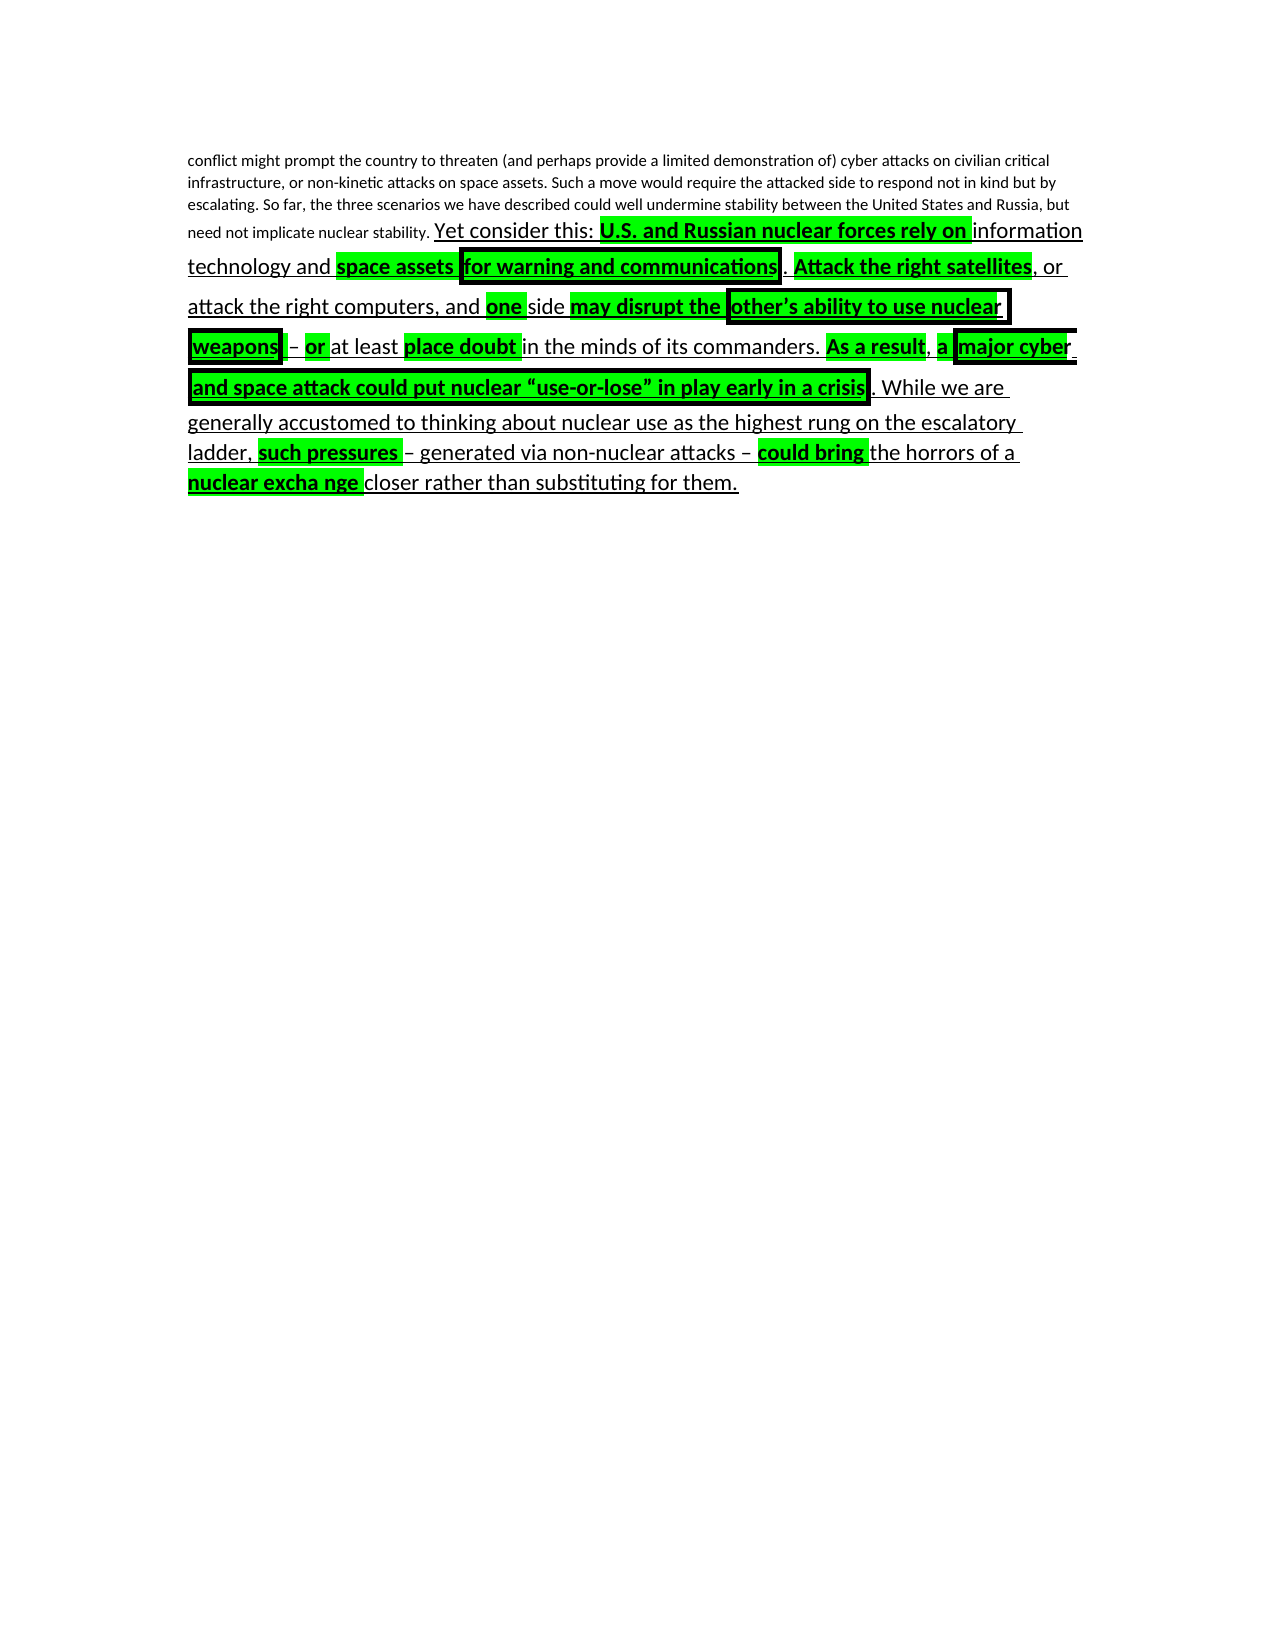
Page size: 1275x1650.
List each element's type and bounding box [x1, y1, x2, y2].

text [187, 150, 1087, 496]
